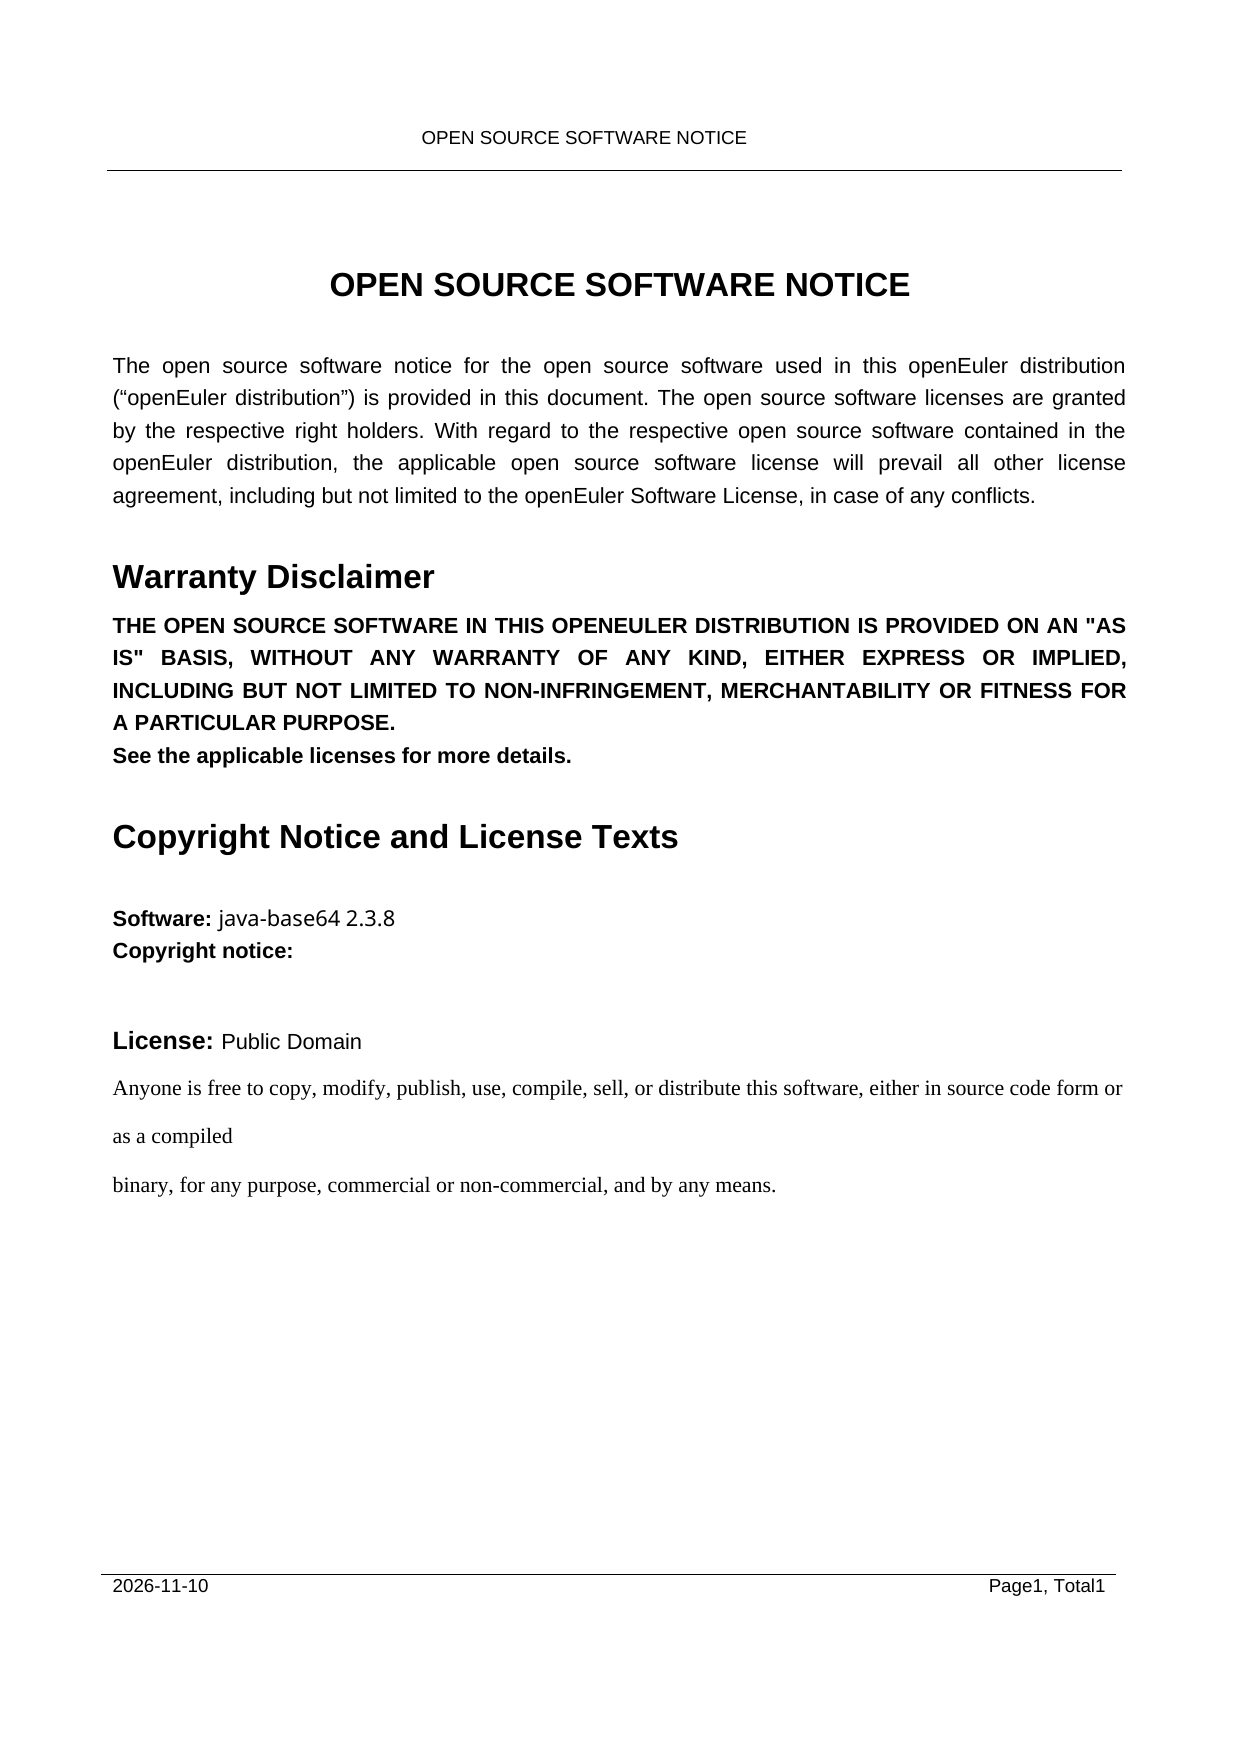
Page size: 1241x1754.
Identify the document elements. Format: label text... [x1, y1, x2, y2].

text Anyone is free to copy, modify, publish, use, compile, sell, or distribute this software, either in source code form or as a compiled binary, for any purpose, commercial or non-commercial, and by any means. [112, 1071, 1128, 1201]
text OPEN SOURCE SOFTWARE NOTICE [112, 251, 1128, 316]
text Software: java-base64 2.3.8 [112, 901, 1128, 934]
text THE OPEN SOURCE SOFTWARE IN THIS OPENEULER DISTRIBUTION IS PROVIDED ON AN "AS IS" BASIS, WITHOUT ANY WARRANTY OF ANY KIND, EITHER EXPRESS OR IMPLIED, INCLUDING BUT NOT LIMITED TO NON-INFRINGEMENT, MERCHANTABILITY OR FITNESS FOR A PARTICULAR PURPOSE. See the applicable licenses for more details. [112, 609, 1128, 771]
text Copyright notice: [112, 934, 1128, 966]
text Copyright Notice and License Texts [112, 804, 1128, 869]
text The open source software notice for the open source software used in this openEuler distribution (“openEuler distribution”) is provided in this document. The open source software licenses are granted by the respective right holders. With regard to the respective open source software contained in the openEuler distribution, the applicable open source software license will prevail all other license agreement, including but not limited to the openEuler Software License, in case of any conflicts. [112, 349, 1128, 511]
text License: Public Domain [112, 1024, 1128, 1057]
text Warranty Disclaimer [112, 544, 1128, 609]
